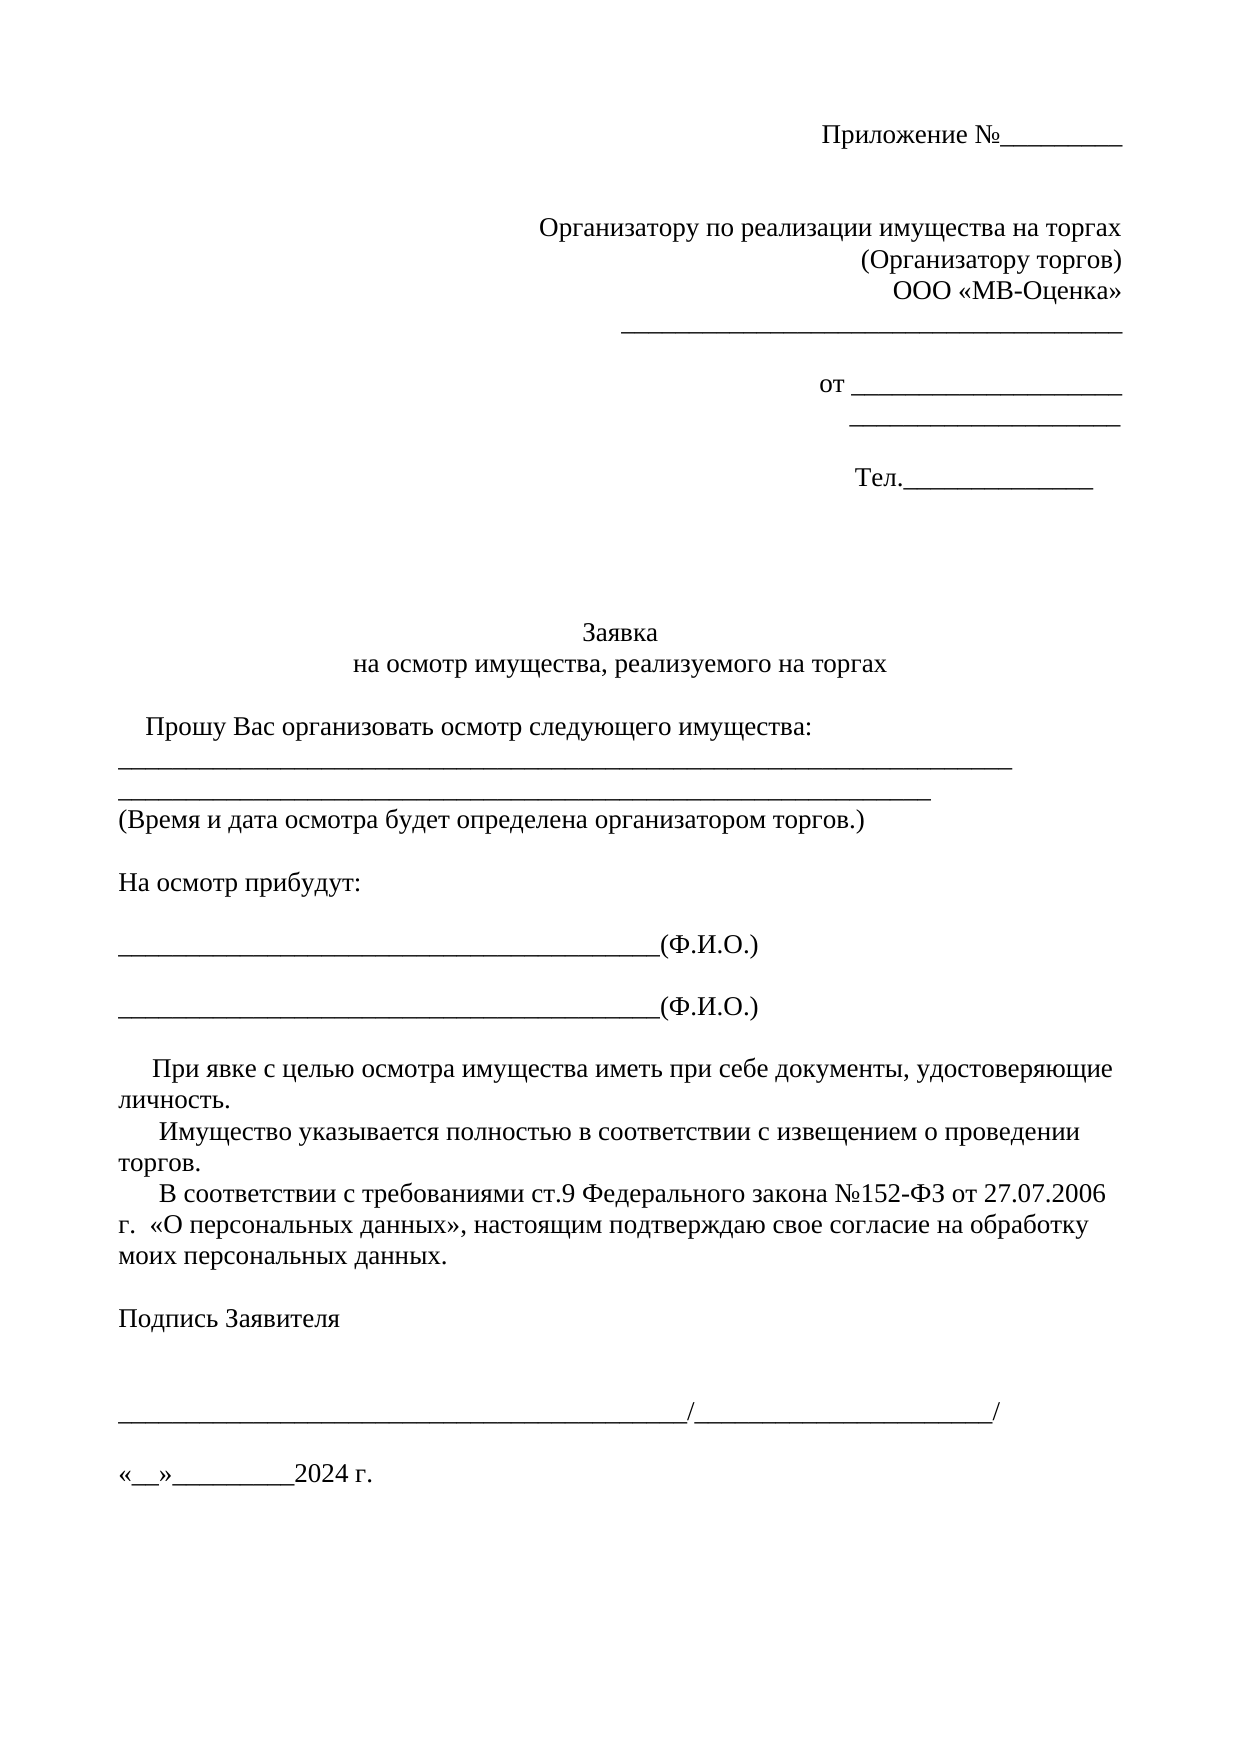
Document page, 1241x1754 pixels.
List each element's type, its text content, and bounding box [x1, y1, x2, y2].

text Прошу Вас организовать осмотр следующего имущества: [118, 710, 1122, 741]
text ____________________ [118, 398, 1122, 429]
text «__»_________2024 г. [118, 1457, 1122, 1488]
text В соответствии с требованиями ст.9 Федерального закона №152-ФЗ от 27.07.2006 г. «О персональных данных», настоящим подтверждаю свое согласие на обработку моих персональных данных. [118, 1177, 1122, 1271]
text от ____________________ [118, 367, 1122, 398]
text (Организатору торгов) [118, 243, 1122, 274]
text Тел.______________ [118, 461, 1122, 492]
text Приложение №_________ [118, 118, 1122, 149]
text ООО «МВ-Оценка» [118, 274, 1122, 305]
text На осмотр прибудут: [118, 866, 1122, 897]
text на осмотр имущества, реализуемого на торгах [118, 648, 1122, 679]
text __________________________________________/______________________/ [118, 1395, 1122, 1426]
text ________________________________________(Ф.И.О.) [118, 928, 1122, 959]
text __________________________________________________________________ ____________________________________________________________ [118, 741, 1122, 803]
text Подпись Заявителя [118, 1302, 1122, 1333]
text Заявка [118, 616, 1122, 648]
text Организатору по реализации имущества на торгах [118, 212, 1122, 243]
text _____________________________________ [118, 305, 1122, 336]
text ________________________________________(Ф.И.О.) [118, 990, 1122, 1021]
text Имущество указывается полностью в соответствии с извещением о проведении торгов. [118, 1115, 1122, 1177]
text При явке с целью осмотра имущества иметь при себе документы, удостоверяющие личность. [118, 1052, 1122, 1115]
text (Время и дата осмотра будет определена организатором торгов.) [118, 803, 1122, 834]
